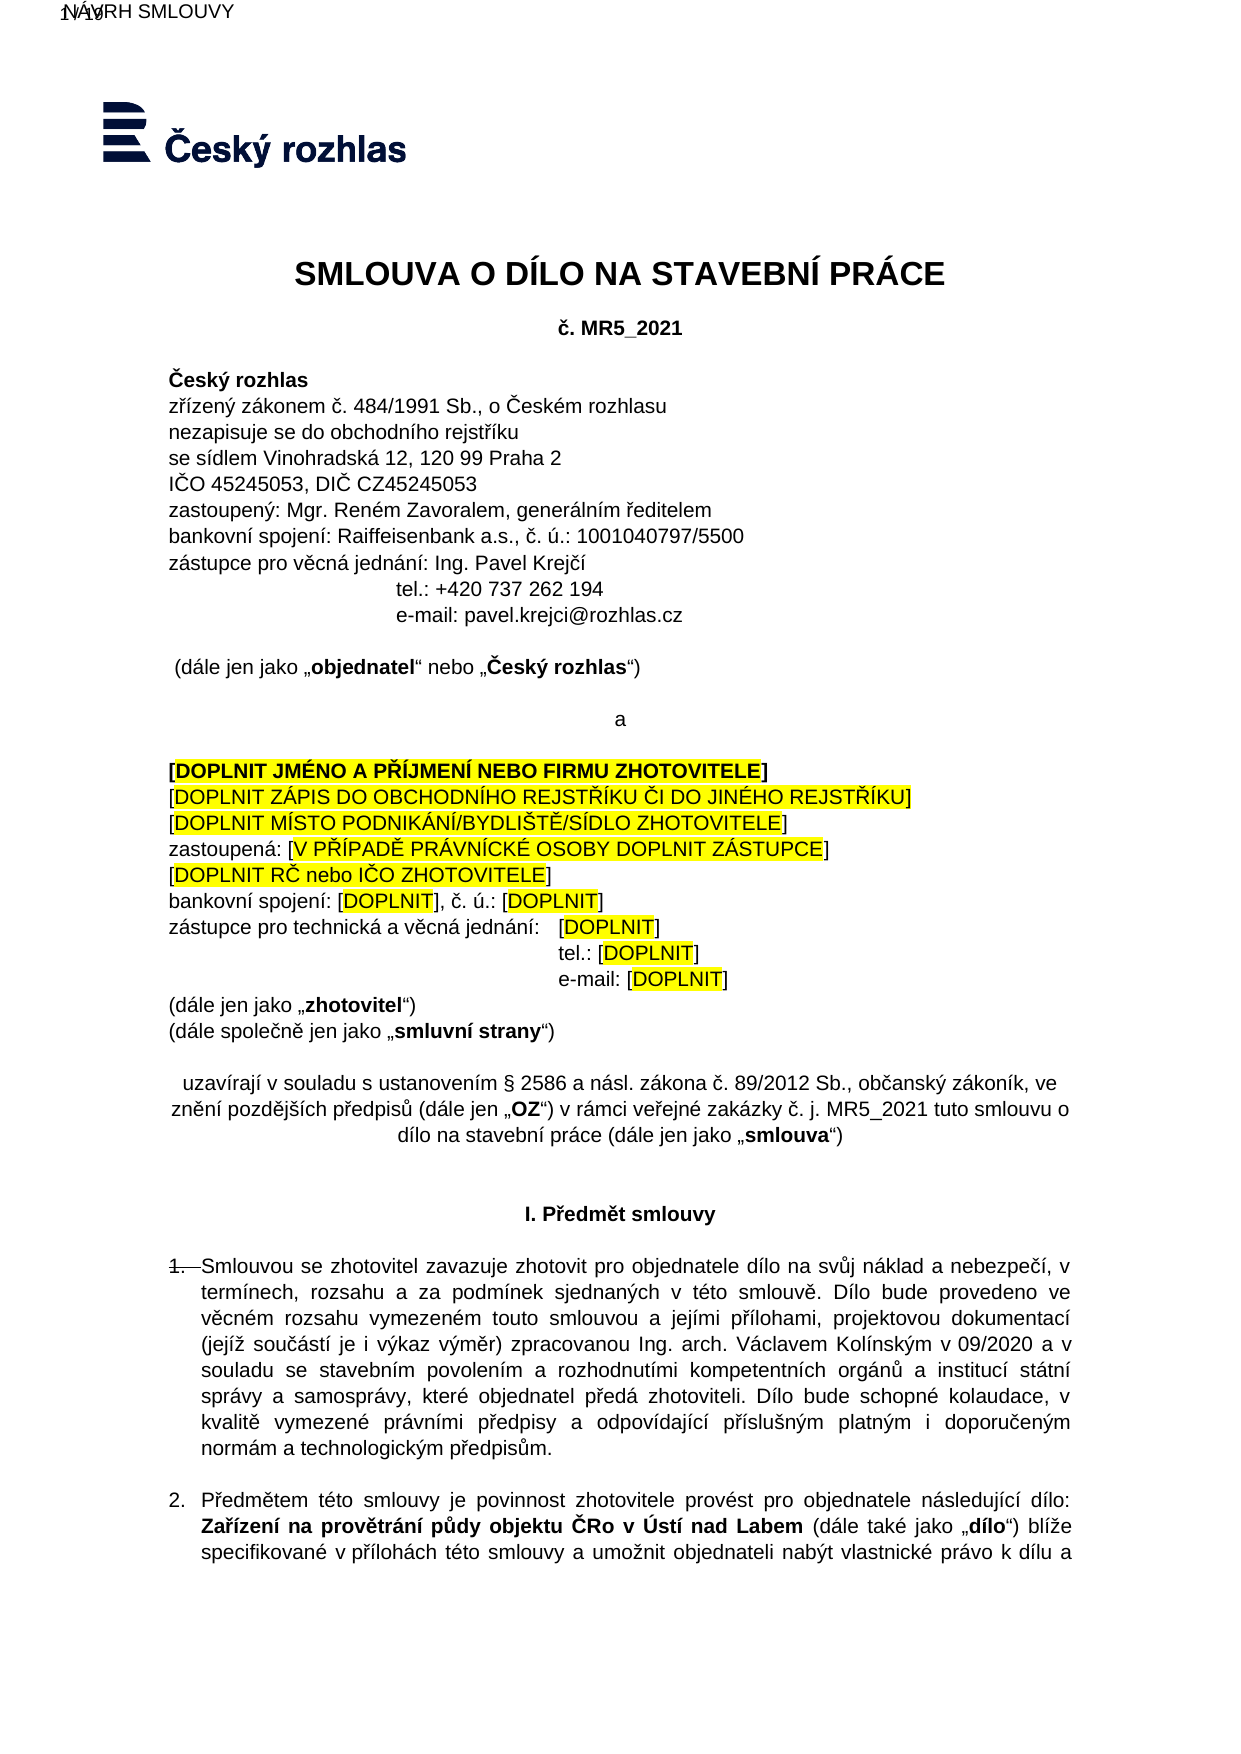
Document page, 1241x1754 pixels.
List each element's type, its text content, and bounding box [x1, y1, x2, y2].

text e-mail: pavel.krejci@rozhlas.cz [168, 601, 1072, 627]
text IČO 45245053, DIČ CZ45245053 [168, 471, 1072, 497]
text (dále jen jako „zhotovitel“) [168, 992, 1072, 1018]
text bankovní spojení: Raiffeisenbank a.s., č. ú.: 1001040797/5500 [168, 523, 1072, 549]
text uzavírají v souladu s ustanovením § 2586 a násl. zákona č. 89/2012 Sb., občanský zákoník, ve znění pozdějších předpisů (dále jen „OZ“) v rámci veřejné zakázky č. j. MR5_2021 tuto smlouvu o dílo na stavební práce (dále jen jako „smlouva“) [168, 1070, 1072, 1148]
text č. MR5_2021 [168, 315, 1072, 341]
text bankovní spojení: [DOPLNIT], č. ú.: [DOPLNIT] [168, 888, 1072, 914]
title SMLOUVA O DÍLO NA STAVEBNÍ PRÁCE [168, 250, 1072, 294]
text [DOPLNIT RČ nebo IČO ZHOTOVITELE] [168, 862, 1072, 888]
text Český rozhlas [168, 367, 1072, 393]
text a [168, 705, 1072, 731]
picture [103, 102, 406, 168]
text [DOPLNIT ZÁPIS DO OBCHODNÍHO REJSTŘÍKU ČI DO JINÉHO REJSTŘÍKU] [168, 783, 1072, 809]
text se sídlem Vinohradská 12, 120 99 Praha 2 [168, 445, 1072, 471]
text zástupce pro technická a věcná jednání: [DOPLNIT] [168, 914, 1072, 940]
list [168, 1487, 1072, 1565]
text tel.: +420 737 262 194 [168, 575, 1072, 601]
text [DOPLNIT MÍSTO PODNIKÁNÍ/BYDLIŠTĚ/SÍDLO ZHOTOVITELE] [168, 809, 1072, 836]
text (dále jen jako „objednatel“ nebo „Český rozhlas“) [168, 653, 1072, 679]
text zastoupený: Mgr. Reném Zavoralem, generálním ředitelem [168, 497, 1072, 523]
text zastoupená: [V PŘÍPADĚ PRÁVNÍCKÉ OSOBY DOPLNIT ZÁSTUPCE] [168, 836, 1072, 862]
text zástupce pro věcná jednání: Ing. Pavel Krejčí [168, 549, 1072, 575]
text nezapisuje se do obchodního rejstříku [168, 419, 1072, 445]
text zřízený zákonem č. 484/1991 Sb., o Českém rozhlasu [168, 393, 1072, 419]
text tel.: [DOPLNIT] [168, 940, 1072, 966]
text [DOPLNIT JMÉNO A PŘÍJMENÍ NEBO FIRMU ZHOTOVITELE] [168, 757, 1072, 783]
text e-mail: [DOPLNIT] [168, 966, 1072, 992]
list Smlouvou se zhotovitel zavazuje zhotovit pro objednatele dílo na svůj náklad a nebezpečí, v termínech, rozsahu a za podmínek sjednaných v této smlouvě. Dílo bude provedeno ve věcném rozsahu vymezeném touto smlouvou a jejími přílohami, projektovou dokumentací (jejíž součástí je i výkaz výměr) zpracovanou Ing. arch. Václavem Kolínským v 09/2020 a v souladu se stavebním povolením a rozhodnutími kompetentních orgánů a institucí státní správy a samosprávy, které objednatel předá zhotoviteli. Dílo bude schopné kolaudace, v kvalitě vymezené právními předpisy a odpovídající příslušným platným i doporučeným normám a technologickým předpisům. [168, 1252, 1072, 1461]
subtitle Předmět smlouvy [168, 1200, 1072, 1226]
text (dále společně jen jako „smluvní strany“) [168, 1018, 1072, 1044]
